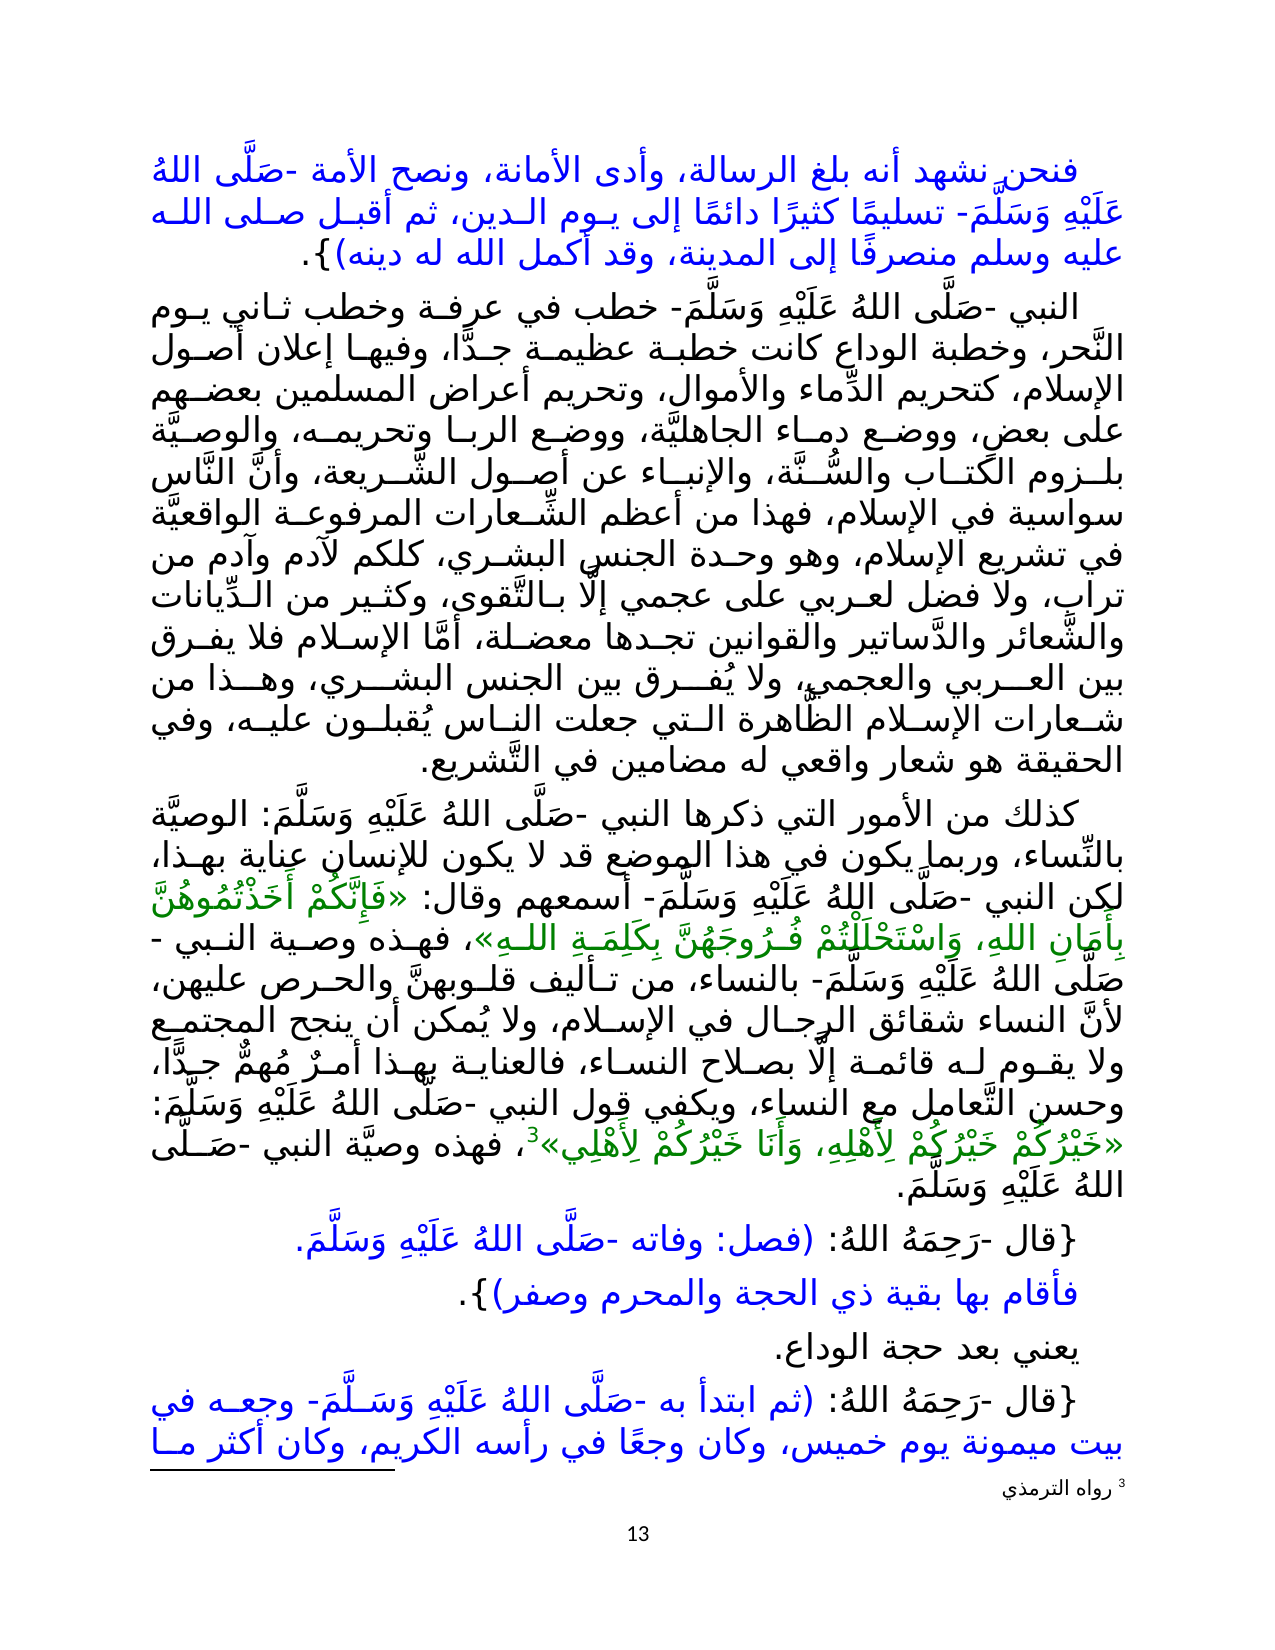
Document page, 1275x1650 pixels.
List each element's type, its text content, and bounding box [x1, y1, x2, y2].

text كذلك من الأمور التي ذكرها النبي -صَلَّى اللهُ عَلَيْهِ وَسَلَّمَ: الوصيَّة بالنِّساء، وربما يكون في هذا الموضع قد لا يكون للإنسان عناية بهذا، لكن النبي -صَلَّى اللهُ عَلَيْهِ وَسَلَّمَ- أسمعهم وقال: «فَإِنَّكُمْ أَخَذْتُمُوهُنَّ بِأَمَانِ اللهِ، وَاسْتَحْلَلْتُمْ فُرُوجَهُنَّ بِكَلِمَةِ اللهِ»، فهذه وصية النبي -صَلَّى اللهُ عَلَيْهِ وَسَلَّمَ- بالنساء، من تأليف قلوبهنَّ والحرص عليهن، لأنَّ النساء شقائق الرجال في الإسلام، ولا يُمكن أن ينجح المجتمع ولا يقوم له قائمة إلَّا بصلاح النساء، فالعناية بهذا أمرٌ مُهمٌّ جدًّا، وحسن التَّعامل مع النساء، ويكفي قول النبي -صَلَّى اللهُ عَلَيْهِ وَسَلَّمَ: «خَيْرُكُمْ خَيْرُكُمْ لِأَهْلِهِ، وَأَنَا خَيْرُكُمْ لِأَهْلِي»، فهذه وصيَّة النبي -صَلَّى اللهُ عَلَيْهِ وَسَلَّمَ. [150, 794, 1125, 1206]
text فنحن نشهد أنه بلغ الرسالة، وأدى الأمانة، ونصح الأمة -صَلَّى اللهُ عَلَيْهِ وَسَلَّمَ- تسليمًا كثيرًا دائمًا إلى يوم الدين، ثم أقبل صلى الله عليه وسلم منصرفًا إلى المدينة، وقد أكمل الله له دينه)}. [150, 150, 1125, 274]
text النبي -صَلَّى اللهُ عَلَيْهِ وَسَلَّمَ- خطب في عرفة وخطب ثاني يوم النَّحر، وخطبة الوداع كانت خطبة عظيمة جدًّا، وفيها إعلان أصول الإسلام، كتحريم الدِّماء والأموال، وتحريم أعراض المسلمين بعضهم على بعضٍ، ووضع دماء الجاهليَّة، ووضع الربا وتحريمه، والوصيَّة بلزوم الكتاب والسُّنَّة، والإنباء عن أصول الشَّريعة، وأنَّ النَّاس سواسية في الإسلام، فهذا من أعظم الشِّعارات المرفوعة الواقعيَّة في تشريع الإسلام، وهو وحدة الجنس البشري، كلكم لآدم وآدم من تراب، ولا فضل لعربي على عجمي إلَّا بالتَّقوى، وكثير من الدِّيانات والشَّعائر والدَّساتير والقوانين تجدها معضلة، أمَّا الإسلام فلا يفرق بين العربي والعجمي، ولا يُفرق بين الجنس البشري، وهذا من شعارات الإسلام الظَّاهرة التي جعلت الناس يُقبلون عليه، وفي الحقيقة هو شعار واقعي له مضامين في التَّشريع. [150, 286, 1125, 781]
text {قال -رَحِمَهُ اللهُ: (فصل: وفاته -صَلَّى اللهُ عَلَيْهِ وَسَلَّمَ. [150, 1219, 1125, 1260]
text فأقام بها بقية ذي الحجة والمحرم وصفر)}. [150, 1272, 1125, 1314]
text يعني بعد حجة الوداع. [150, 1326, 1125, 1367]
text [150, 1380, 1125, 1462]
